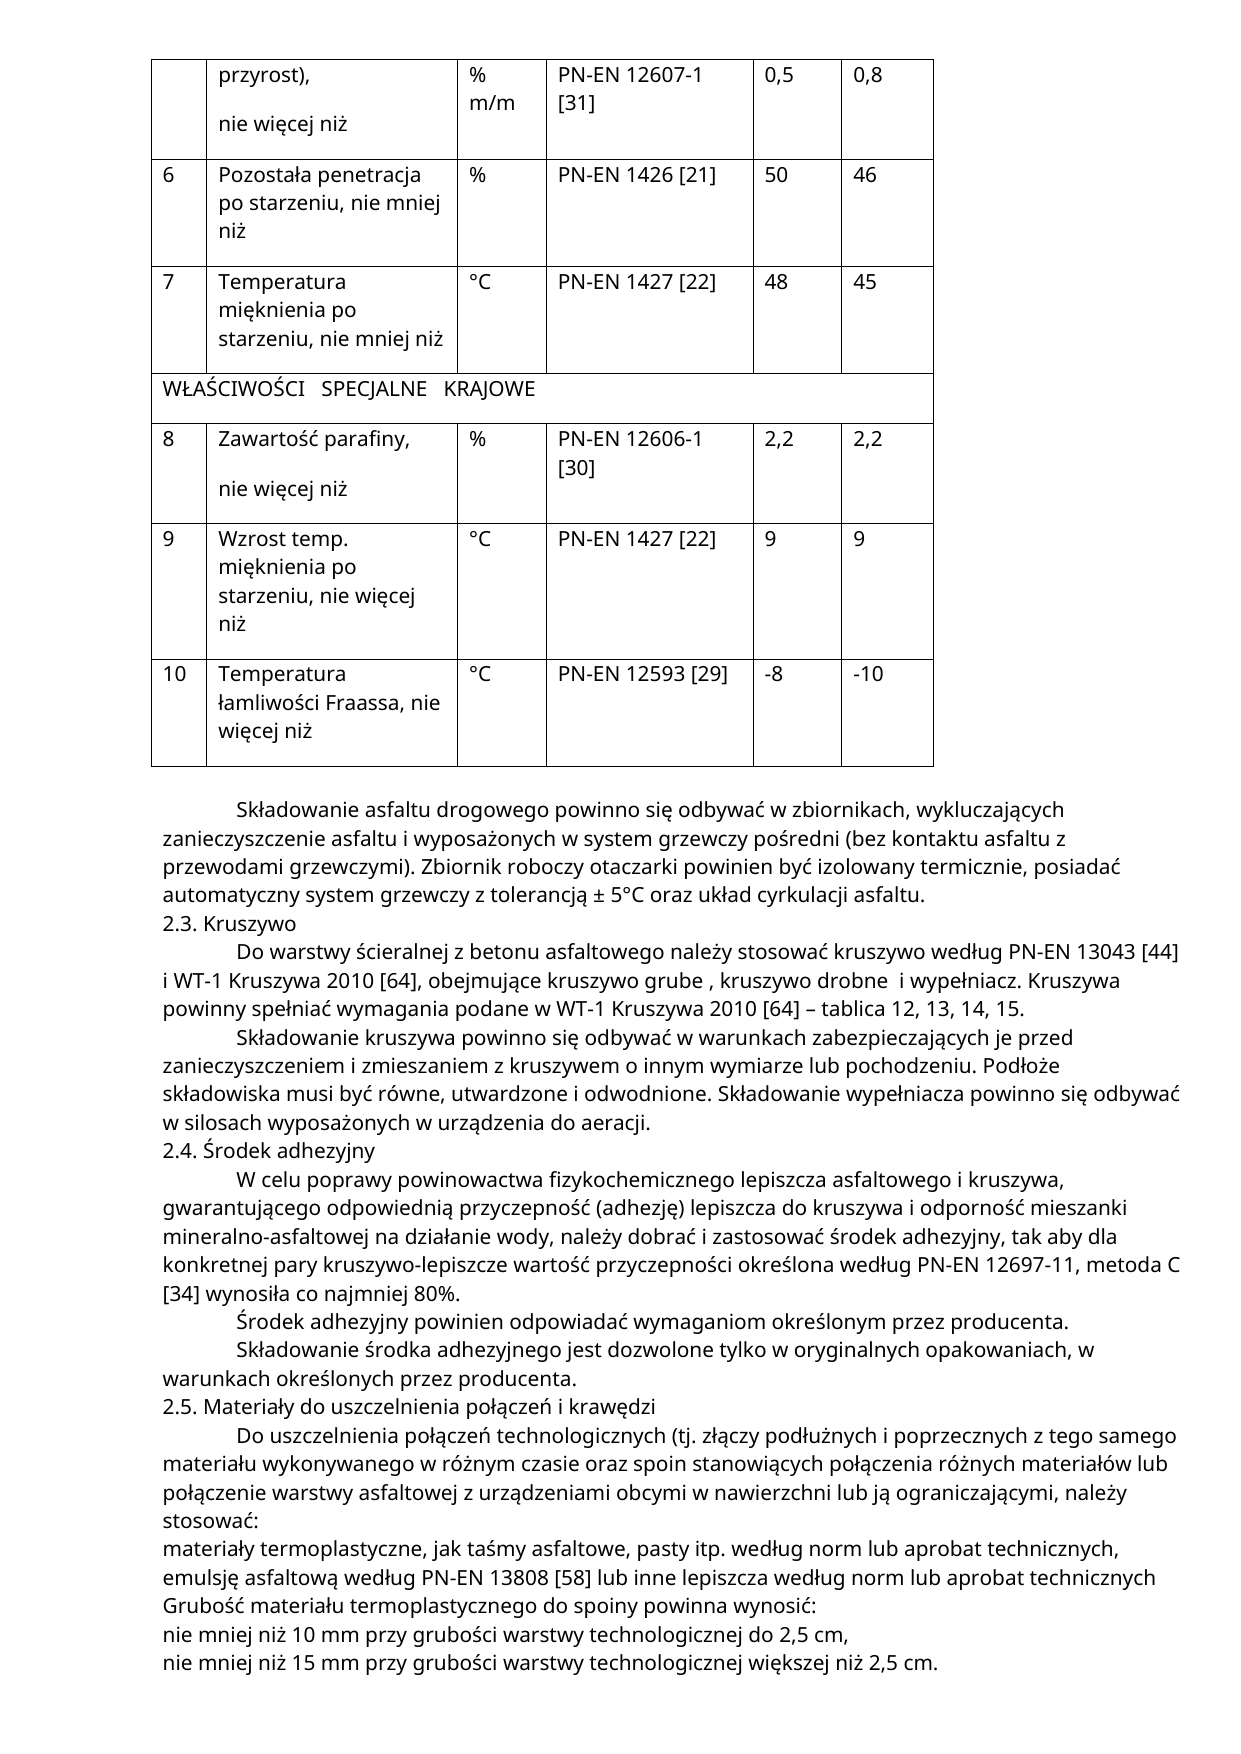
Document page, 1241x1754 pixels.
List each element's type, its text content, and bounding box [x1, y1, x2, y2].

text Środek adhezyjny powinien odpowiadać wymaganiom określonym przez producenta. [162, 1307, 1181, 1336]
table_cell 45 [842, 267, 933, 373]
text emulsję asfaltową według PN-EN 13808 [58] lub inne lepiszcza według norm lub aprobat technicznych [162, 1563, 1181, 1591]
table_cell PN-EN 12607-1 [31] [547, 60, 753, 159]
table_cell 2,2 [842, 424, 933, 523]
table_cell 6 [152, 160, 206, 266]
table_cell 48 [754, 267, 841, 373]
text Grubość materiału termoplastycznego do spoiny powinna wynosić: [162, 1591, 1181, 1620]
table_cell °C [458, 660, 546, 766]
table_cell 8 [152, 424, 206, 523]
table_cell PN-EN 12606-1 [30] [547, 424, 753, 523]
table_cell -10 [842, 660, 933, 766]
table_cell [207, 60, 457, 159]
text 2.4. Środek adhezyjny [162, 1136, 1181, 1165]
text materiały termoplastyczne, jak taśmy asfaltowe, pasty itp. według norm lub aprobat technicznych, [162, 1534, 1181, 1563]
text Składowanie kruszywa powinno się odbywać w warunkach zabezpieczających je przed zanieczyszczeniem i zmieszaniem z kruszywem o innym wymiarze lub pochodzeniu. Podłoże składowiska musi być równe, utwardzone i odwodnione. Składowanie wypełniacza powinno się odbywać w silosach wyposażonych w urządzenia do aeracji. [162, 1023, 1181, 1136]
table_cell 10 [152, 660, 206, 766]
table_cell Pozostała penetracja po starzeniu, nie mniej niż [207, 160, 457, 266]
text W celu poprawy powinowactwa fizykochemicznego lepiszcza asfaltowego i kruszywa, gwarantującego odpowiednią przyczepność (adhezję) lepiszcza do kruszywa i odporność mieszanki mineralno-asfaltowej na działanie wody, należy dobrać i zastosować środek adhezyjny, tak aby dla konkretnej pary kruszywo-lepiszcze wartość przyczepności określona według PN-EN 12697-11, metoda C [34] wynosiła co najmniej 80%. [162, 1165, 1181, 1307]
table_cell 50 [754, 160, 841, 266]
text Składowanie asfaltu drogowego powinno się odbywać w zbiornikach, wykluczających zanieczyszczenie asfaltu i wyposażonych w system grzewczy pośredni (bez kontaktu asfaltu z przewodami grzewczymi). Zbiornik roboczy otaczarki powinien być izolowany termicznie, posiadać automatyczny system grzewczy z tolerancją ± oraz układ cyrkulacji asfaltu. [162, 795, 1181, 909]
table_cell -8 [754, 660, 841, 766]
table_cell 5 [152, 60, 206, 159]
table_cell 0,5 [754, 60, 841, 159]
table_cell Zawartość parafiny, nie więcej niż [207, 424, 457, 523]
table_cell PN-EN 12593 [29] [547, 660, 753, 766]
table_cell WŁAŚCIWOŚCI SPECJALNE KRAJOWE [152, 374, 933, 423]
table_cell Temperatura łamliwości Fraassa, nie więcej niż [207, 660, 457, 766]
table_cell % [458, 424, 546, 523]
text Składowanie środka adhezyjnego jest dozwolone tylko w oryginalnych opakowaniach, w warunkach określonych przez producenta. [162, 1336, 1181, 1392]
table_cell 46 [842, 160, 933, 266]
table_cell Temperatura mięknienia po starzeniu, nie mniej niż [207, 267, 457, 373]
table_cell PN-EN 1426 [21] [547, 160, 753, 266]
text Do warstwy ścieralnej z betonu asfaltowego należy stosować kruszywo według PN-EN 13043 [44] i WT-1 Kruszywa 2010 [64], obejmujące kruszywo grube , kruszywo drobne i wypełniacz. Kruszywa powinny spełniać wymagania podane w WT-1 Kruszywa 2010 [64] – tablica 12, 13, 14, 15. [162, 937, 1181, 1023]
text Do uszczelnienia połączeń technologicznych (tj. złączy podłużnych i poprzecznych z tego samego materiału wykonywanego w różnym czasie oraz spoin stanowiących połączenia różnych materiałów lub połączenie warstwy asfaltowej z urządzeniami obcymi w nawierzchni lub ją ograniczającymi, należy stosować: [162, 1421, 1181, 1534]
table_cell °C [458, 524, 546, 658]
text 2.5. Materiały do uszczelnienia połączeń i krawędzi [162, 1392, 1181, 1421]
table_cell 9 [842, 524, 933, 658]
table_cell 7 [152, 267, 206, 373]
table_cell °C [458, 267, 546, 373]
table_cell % [458, 160, 546, 266]
text nie mniej niż przy grubości warstwy technologicznej do , [162, 1620, 1181, 1648]
table_cell 9 [152, 524, 206, 658]
table_cell 0,8 [842, 60, 933, 159]
text nie mniej niż przy grubości warstwy technologicznej większej niż . [162, 1648, 1181, 1677]
table_cell 2,2 [754, 424, 841, 523]
table_cell 9 [754, 524, 841, 658]
table_cell Wzrost temp. mięknienia po starzeniu, nie więcej niż [207, 524, 457, 658]
table_cell % m/m [458, 60, 546, 159]
table_cell PN-EN 1427 [22] [547, 524, 753, 658]
text 2.3. Kruszywo [162, 909, 1181, 937]
table_cell PN-EN 1427 [22] [547, 267, 753, 373]
